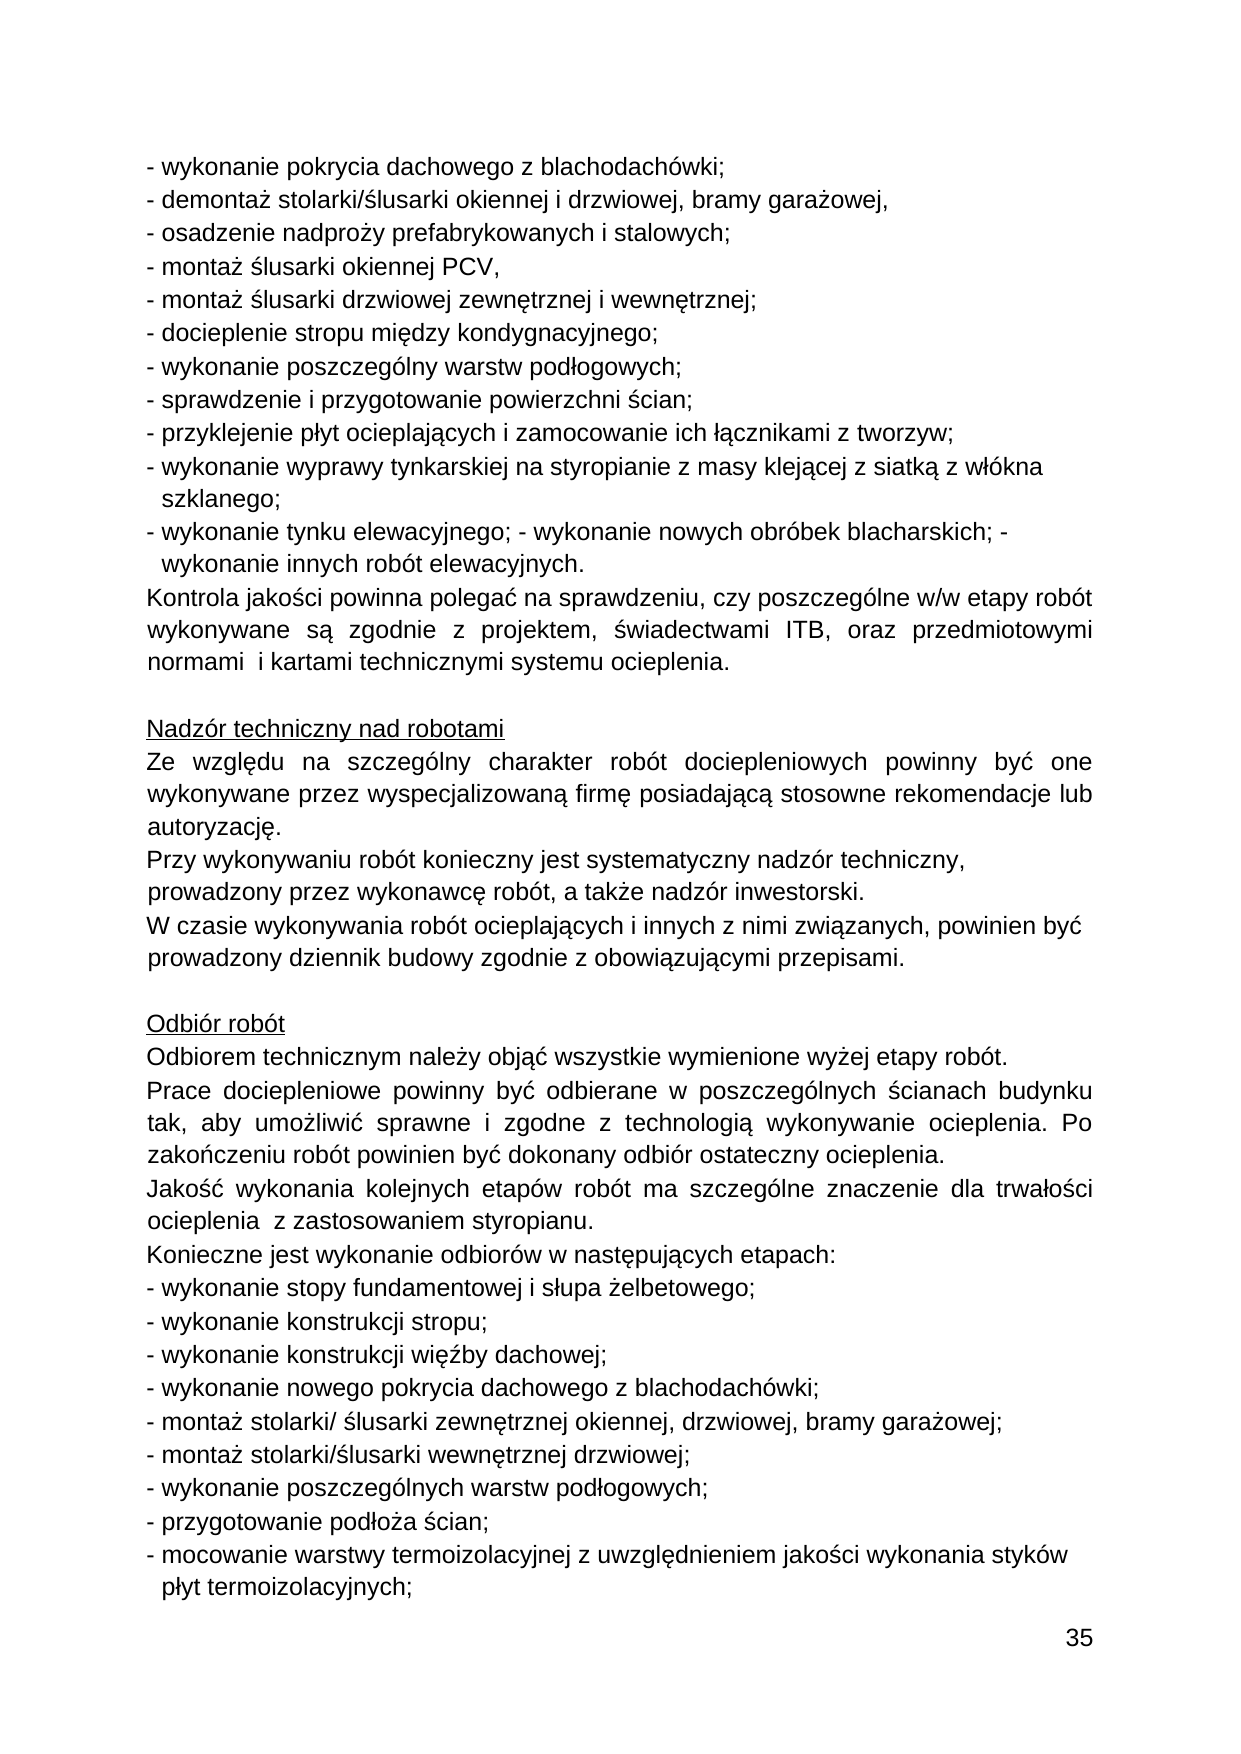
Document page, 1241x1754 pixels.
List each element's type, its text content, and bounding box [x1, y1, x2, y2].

list wykonanie wyprawy tynkarskiej na styropianie z masy klejącej z siatką z włókna szklanego; [146, 451, 1094, 512]
text Jakość wykonania kolejnych etapów robót ma szczególne znaczenie dla trwałości ocieplenia z zastosowaniem styropianu. [146, 1174, 1094, 1235]
list mocowanie warstwy termoizolacyjnej z uwzględnieniem jakości wykonania styków płyt termoizolacyjnych; [146, 1540, 1094, 1601]
list wykonanie tynku elewacyjnego; - wykonanie nowych obróbek blacharskich; - wykonanie innych robót elewacyjnych. [146, 517, 1094, 578]
subtitle Nadzór techniczny nad robotami [146, 714, 1114, 743]
list montaż stolarki/ ślusarki zewnętrznej okiennej, drzwiowej, bramy garażowej; [146, 1407, 1094, 1435]
list wykonanie poszczególnych warstw podłogowych; [146, 1473, 1094, 1502]
list przyklejenie płyt ocieplających i zamocowanie ich łącznikami z tworzyw; [146, 418, 1094, 447]
list montaż ślusarki drzwiowej zewnętrznej i wewnętrznej; [146, 285, 1094, 313]
list wykonanie poszczególny warstw podłogowych; [146, 351, 1094, 380]
list wykonanie nowego pokrycia dachowego z blachodachówki; [146, 1373, 1094, 1402]
list montaż ślusarki okiennej PCV, [146, 251, 1094, 280]
list wykonanie konstrukcji stropu; [146, 1307, 1094, 1335]
list montaż stolarki/ślusarki wewnętrznej drzwiowej; [146, 1440, 1094, 1469]
text Ze względu na szczególny charakter robót dociepleniowych powinny być one wykonywane przez wyspecjalizowaną firmę posiadającą stosowne rekomendacje lub autoryzację. [146, 747, 1094, 840]
list wykonanie konstrukcji więźby dachowej; [146, 1340, 1094, 1369]
list przygotowanie podłoża ścian; [146, 1507, 1094, 1535]
list wykonanie pokrycia dachowego z blachodachówki; [146, 151, 1094, 180]
text W czasie wykonywania robót ocieplających i innych z nimi związanych, powinien być prowadzony dziennik budowy zgodnie z obowiązującymi przepisami. [146, 911, 1094, 972]
text Przy wykonywaniu robót konieczny jest systematyczny nadzór techniczny, prowadzony przez wykonawcę robót, a także nadzór inwestorski. [146, 845, 1094, 906]
text Konieczne jest wykonanie odbiorów w następujących etapach: [146, 1240, 1094, 1269]
text Prace dociepleniowe powinny być odbierane w poszczególnych ścianach budynku tak, aby umożliwić sprawne i zgodne z technologią wykonywanie ocieplenia. Po zakończeniu robót powinien być dokonany odbiór ostateczny ocieplenia. [146, 1076, 1094, 1169]
list docieplenie stropu między kondygnacyjnego; [146, 318, 1094, 347]
list sprawdzenie i przygotowanie powierzchni ścian; [146, 385, 1094, 413]
list osadzenie nadproży prefabrykowanych i stalowych; [146, 218, 1094, 247]
text Kontrola jakości powinna polegać na sprawdzeniu, czy poszczególne w/w etapy robót wykonywane są zgodnie z projektem, świadectwami ITB, oraz przedmiotowymi normami i kartami technicznymi systemu ocieplenia. [146, 582, 1094, 676]
text Odbiorem technicznym należy objąć wszystkie wymienione wyżej etapy robót. [146, 1042, 1094, 1071]
list wykonanie stopy fundamentowej i słupa żelbetowego; [146, 1273, 1094, 1302]
list demontaż stolarki/ślusarki okiennej i drzwiowej, bramy garażowej, [146, 185, 1094, 213]
subtitle Odbiór robót [146, 1009, 1114, 1038]
